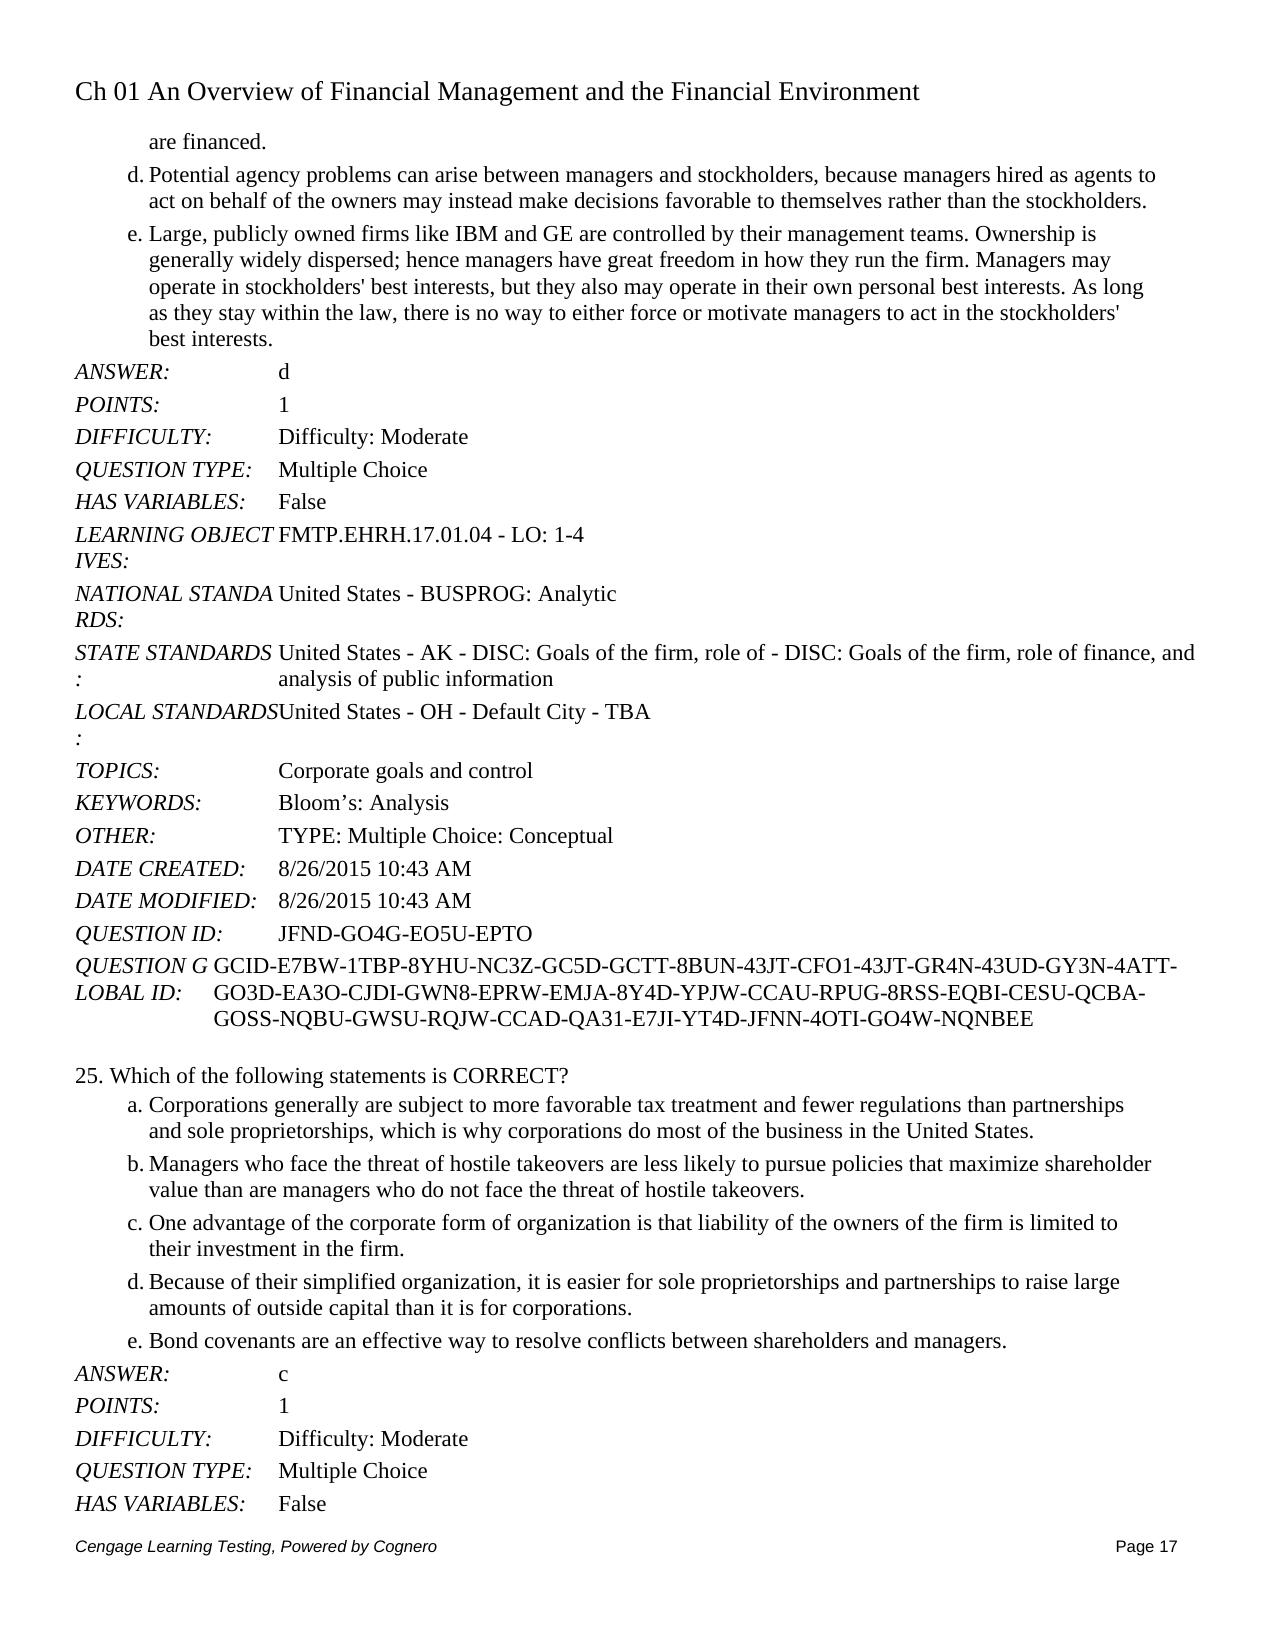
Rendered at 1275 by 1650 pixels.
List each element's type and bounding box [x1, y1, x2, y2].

table_header [75, 125, 1200, 1035]
table_header [75, 1088, 1200, 1519]
